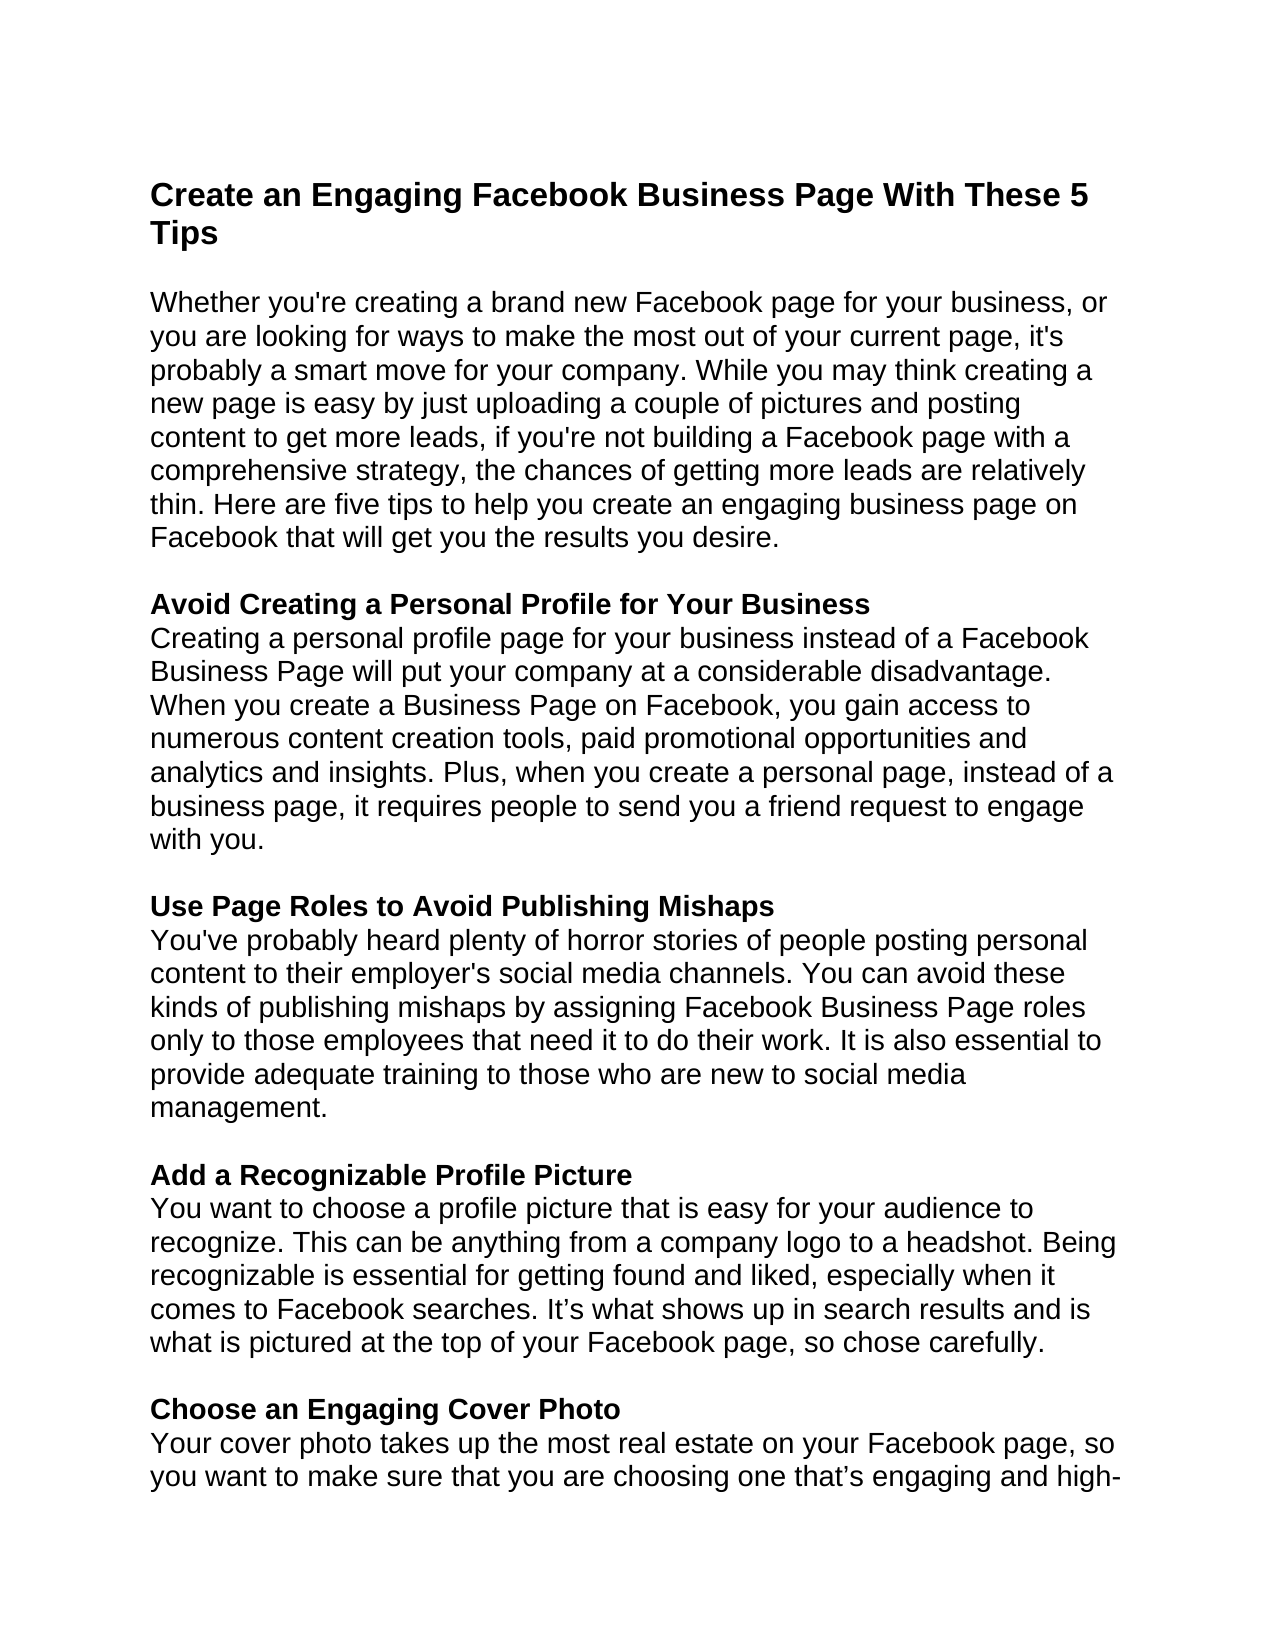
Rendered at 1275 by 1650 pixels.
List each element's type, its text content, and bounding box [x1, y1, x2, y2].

text You want to choose a profile picture that is easy for your audience to recognize. This can be anything from a company logo to a headshot. Being recognizable is essential for getting found and liked, especially when it comes to Facebook searches. It’s what shows up in search results and is what is pictured at the top of your Facebook page, so chose carefully. [150, 1191, 1125, 1359]
subtitle Create an Engaging Facebook Business Page With These 5 Tips [150, 175, 1125, 252]
text Creating a personal profile page for your business instead of a Facebook Business Page will put your company at a considerable disadvantage. When you create a Business Page on Facebook, you gain access to numerous content creation tools, paid promotional opportunities and analytics and insights. Plus, when you create a personal page, instead of a business page, it requires people to send you a friend request to engage with you. [150, 621, 1125, 856]
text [150, 1426, 1125, 1493]
text Add a Recognizable Profile Picture [150, 1157, 1125, 1191]
text Whether you're creating a brand new Facebook page for your business, or you are looking for ways to make the most out of your current page, it's probably a smart move for your company. While you may think creating a new page is easy by just uploading a couple of pictures and posting content to get more leads, if you're not building a Facebook page with a comprehensive strategy, the chances of getting more leads are relatively thin. Here are five tips to help you create an engaging business page on Facebook that will get you the results you desire. [150, 285, 1125, 554]
text Avoid Creating a Personal Profile for Your Business [150, 587, 1125, 621]
text Use Page Roles to Avoid Publishing Mishaps [150, 889, 1125, 923]
text Choose an Engaging Cover Photo [150, 1392, 1125, 1426]
text You've probably heard plenty of horror stories of people posting personal content to their employer's social media channels. You can avoid these kinds of publishing mishaps by assigning Facebook Business Page roles only to those employees that need it to do their work. It is also essential to provide adequate training to those who are new to social media management. [150, 923, 1125, 1124]
